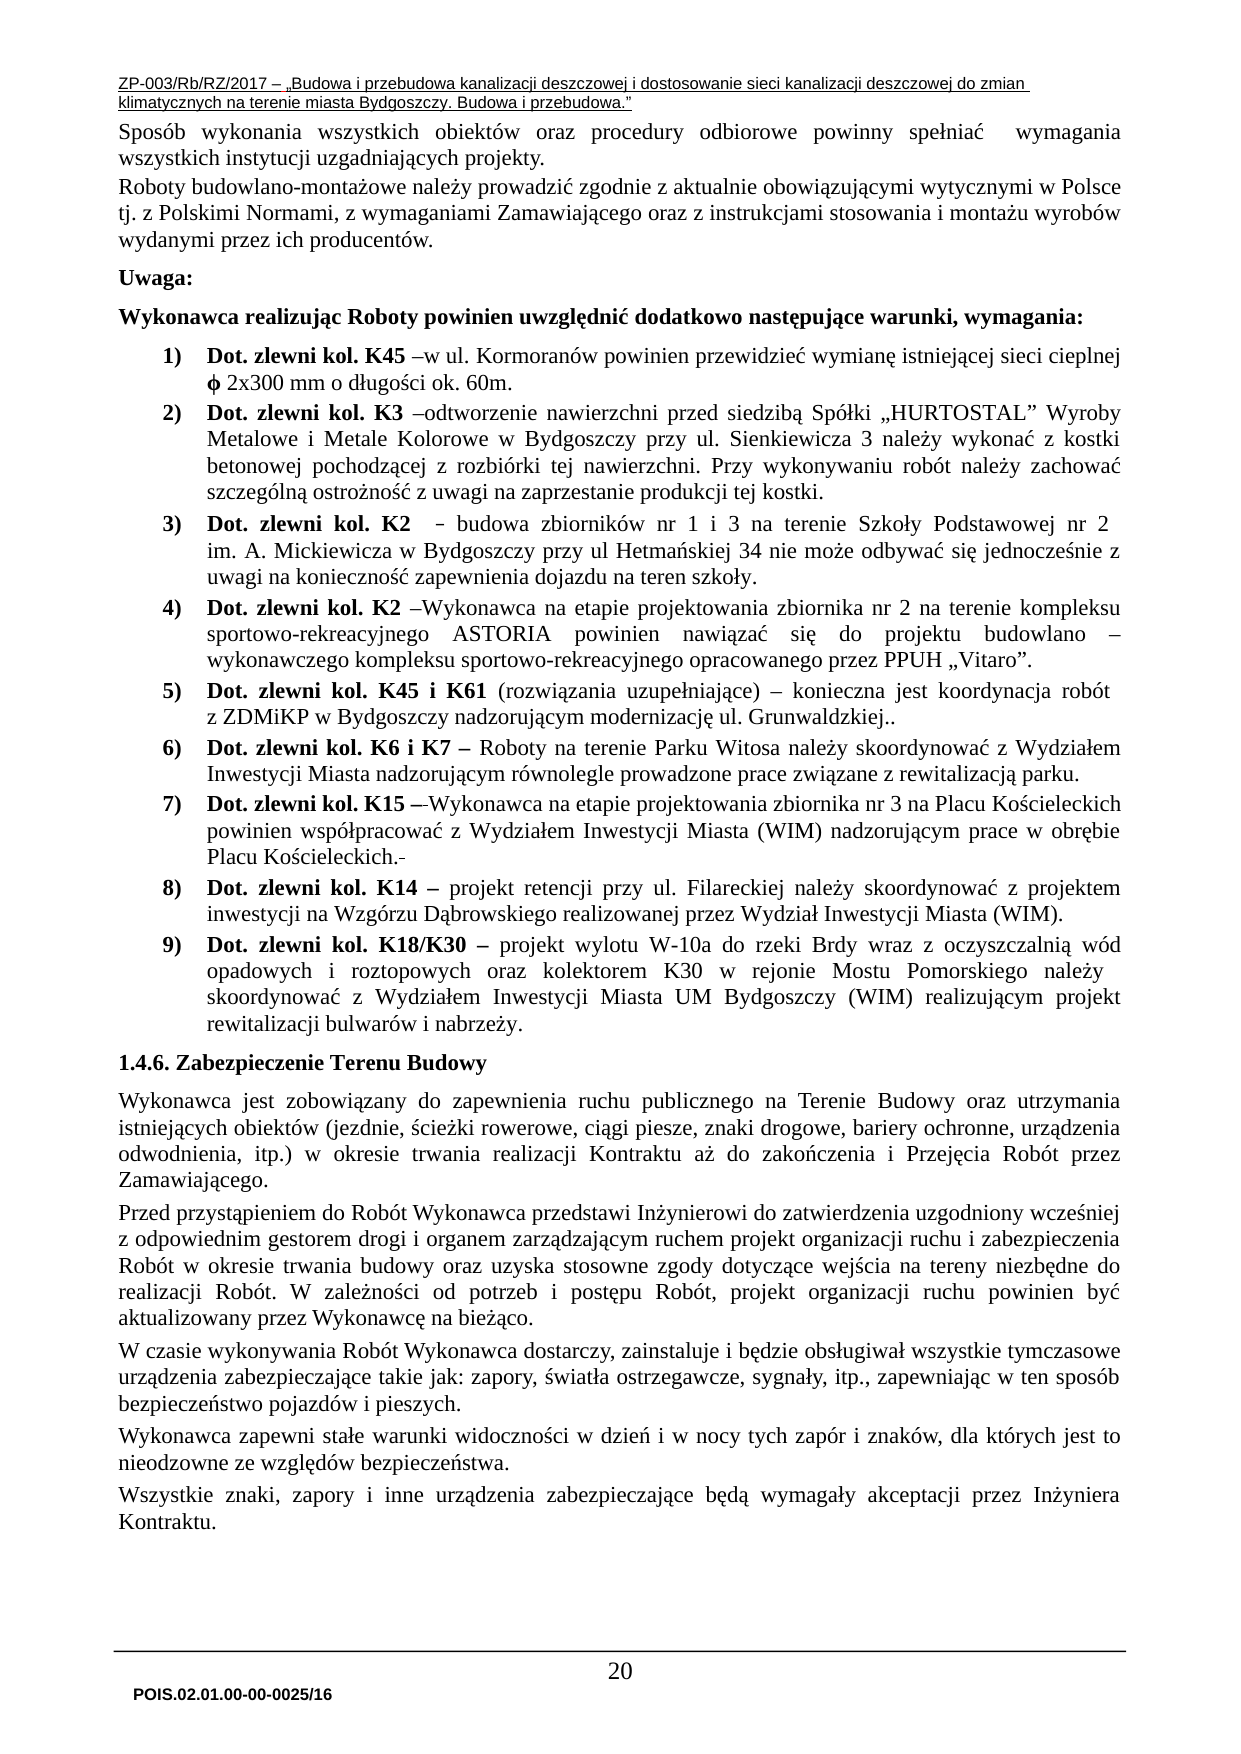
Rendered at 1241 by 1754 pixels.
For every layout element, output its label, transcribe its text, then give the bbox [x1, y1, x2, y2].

text W czasie wykonywania Robót Wykonawca dostarczy, zainstaluje i będzie obsługiwał wszystkie tymczasowe urządzenia zabezpieczające takie jak: zapory, światła ostrzegawcze, sygnały, itp., zapewniając w ten sposób bezpieczeństwo pojazdów i pieszych. [118, 1337, 1122, 1416]
list Dot. zlewni kol. K45 –w ul. Kormoranów powinien przewidzieć wymianę istniejącej sieci cieplnej ϕ 2x300 mm o długości ok. 60m. [162, 342, 1122, 395]
text Sposób wykonania wszystkich obiektów oraz procedury odbiorowe powinny spełniać wymagania wszystkich instytucji uzgadniających projekty. [118, 118, 1122, 171]
list Dot. zlewni kol. K15 – Wykonawca na etapie projektowania zbiornika nr 3 na Placu Kościeleckich powinien współpracować z Wydziałem Inwestycji Miasta (WIM) nadzorującym prace w obrębie Placu Kościeleckich. [162, 791, 1122, 869]
list Dot. zlewni kol. K45 i K61 (rozwiązania uzupełniające) – konieczna jest koordynacja robót z ZDMiKP w Bydgoszczy nadzorującym modernizację ul. Grunwaldzkiej.. [162, 677, 1122, 729]
list Roboty budowlano-montażowe należy prowadzić zgodnie z aktualnie obowiązującymi wytycznymi w Polsce tj. z Polskimi Normami, z wymaganiami Zamawiającego oraz z instrukcjami stosowania i montażu wyrobów wydanymi przez ich producentów. [118, 173, 1122, 252]
list Dot. zlewni kol. K2 –Wykonawca na etapie projektowania zbiornika nr 2 na terenie kompleksu sportowo-rekreacyjnego ASTORIA powinien nawiązać się do projektu budowlano – wykonawczego kompleksu sportowo-rekreacyjnego opracowanego przez PPUH „Vitaro”. [162, 593, 1122, 673]
text 1.4.6. Zabezpieczenie Terenu Budowy [118, 1048, 1122, 1075]
text Wszystkie znaki, zapory i inne urządzenia zabezpieczające będą wymagały akceptacji przez Inżyniera Kontraktu. [118, 1481, 1122, 1534]
list Dot. zlewni kol. K6 i K7 – Roboty na terenie Parku Witosa należy skoordynować z Wydziałem Inwestycji Miasta nadzorującym równolegle prowadzone prace związane z rewitalizacją parku. [162, 734, 1122, 786]
list Wykonawca jest zobowiązany do zapewnienia ruchu publicznego na Terenie Budowy oraz utrzymania istniejących obiektów (jezdnie, ścieżki rowerowe, ciągi piesze, znaki drogowe, bariery ochronne, urządzenia odwodnienia, itp.) w okresie trwania realizacji Kontraktu aż do zakończenia i Przejęcia Robót przez Zamawiającego. [118, 1087, 1122, 1193]
list Dot. zlewni kol. K3 –odtworzenie nawierzchni przed siedzibą Spółki „HURTOSTAL” Wyroby Metalowe i Metale Kolorowe w Bydgoszczy przy ul. Sienkiewicza 3 należy wykonać z kostki betonowej pochodzącej z rozbiórki tej nawierzchni. Przy wykonywaniu robót należy zachować szczególną ostrożność z uwagi na zaprzestanie produkcji tej kostki. [162, 399, 1122, 504]
list Dot. zlewni kol. K14 – projekt retencji przy ul. Filareckiej należy skoordynować z projektem inwestycji na Wzgórzu Dąbrowskiego realizowanej przez Wydział Inwestycji Miasta (WIM). [162, 874, 1122, 926]
text Przed przystąpieniem do Robót Wykonawca przedstawi Inżynierowi do zatwierdzenia uzgodniony wcześniej z odpowiednim gestorem drogi i organem zarządzającym ruchem projekt organizacji ruchu i zabezpieczenia Robót w okresie trwania budowy oraz uzyska stosowne zgody dotyczące wejścia na tereny niezbędne do realizacji Robót. W zależności od potrzeb i postępu Robót, projekt organizacji ruchu powinien być aktualizowany przez Wykonawcę na bieżąco. [118, 1199, 1122, 1331]
list Dot. zlewni kol. K18/K30 – projekt wylotu W-10a do rzeki Brdy wraz z oczyszczalnią wód opadowych i roztopowych oraz kolektorem K30 w rejonie Mostu Pomorskiego należy skoordynować z Wydziałem Inwestycji Miasta UM Bydgoszczy (WIM) realizującym projekt rewitalizacji bulwarów i nabrzeży. [162, 931, 1122, 1036]
list Uwaga: [118, 264, 1122, 291]
text Wykonawca zapewni stałe warunki widoczności w dzień i w nocy tych zapór i znaków, dla których jest to nieodzowne ze względów bezpieczeństwa. [118, 1422, 1122, 1475]
list Wykonawca realizując Roboty powinien uwzględnić dodatkowo następujące warunki, wymagania: [118, 303, 1122, 330]
list Dot. zlewni kol. K2 – budowa zbiorników nr 1 i 3 na terenie Szkoły Podstawowej nr 2 im. A. Mickiewicza w Bydgoszczy przy ul Hetmańskiej 34 nie może odbywać się jednocześnie z uwagi na konieczność zapewnienia dojazdu na teren szkoły. [162, 509, 1122, 589]
